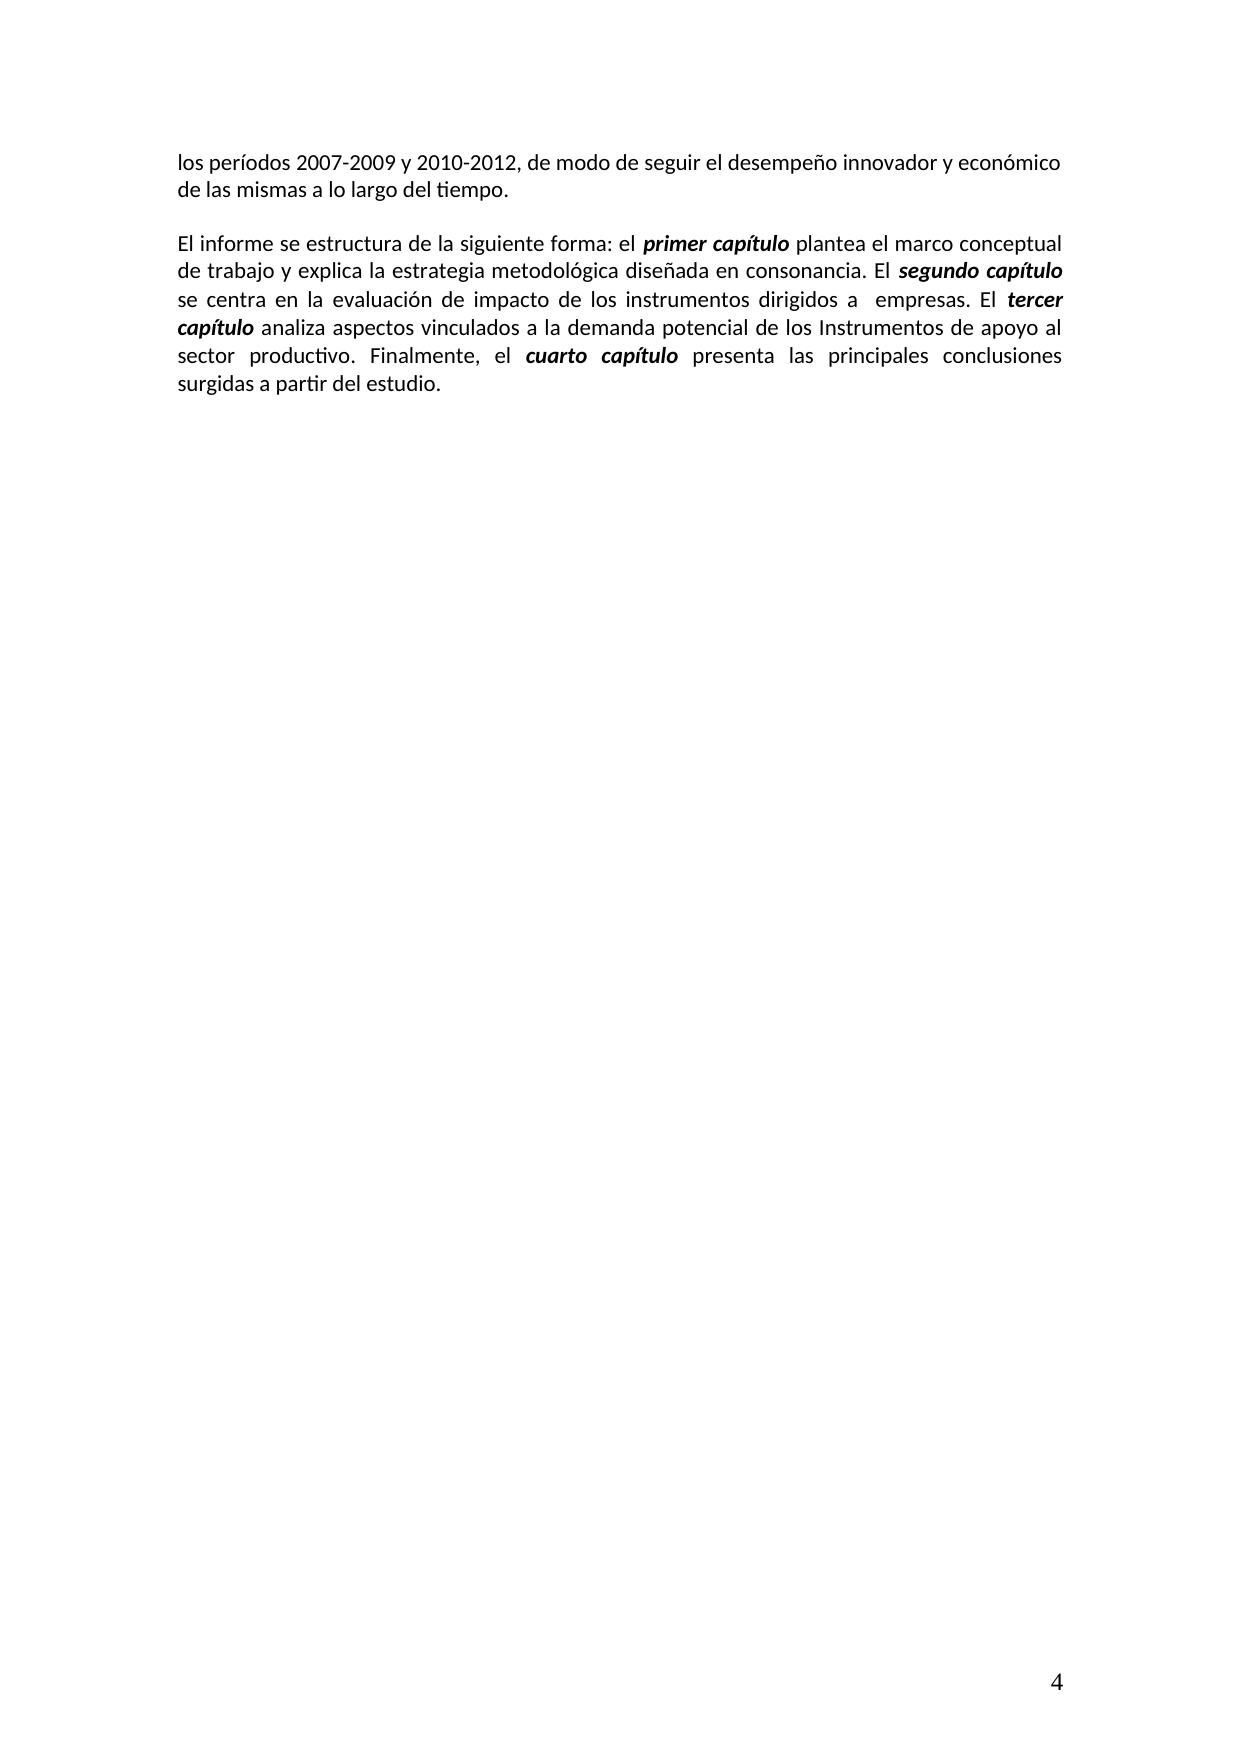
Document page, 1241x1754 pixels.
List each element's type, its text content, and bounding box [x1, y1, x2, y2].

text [177, 148, 1063, 204]
text El informe se estructura de la siguiente forma: el primer capítulo plantea el marco conceptual de trabajo y explica la estrategia metodológica diseñada en consonancia. El segundo capítulo se centra en la evaluación de impacto de los instrumentos dirigidos a empresas. El tercer capítulo analiza aspectos vinculados a la demanda potencial de los Instrumentos de apoyo al sector productivo. Finalmente, el cuarto capítulo presenta las principales conclusiones surgidas a partir del estudio. [177, 229, 1063, 397]
